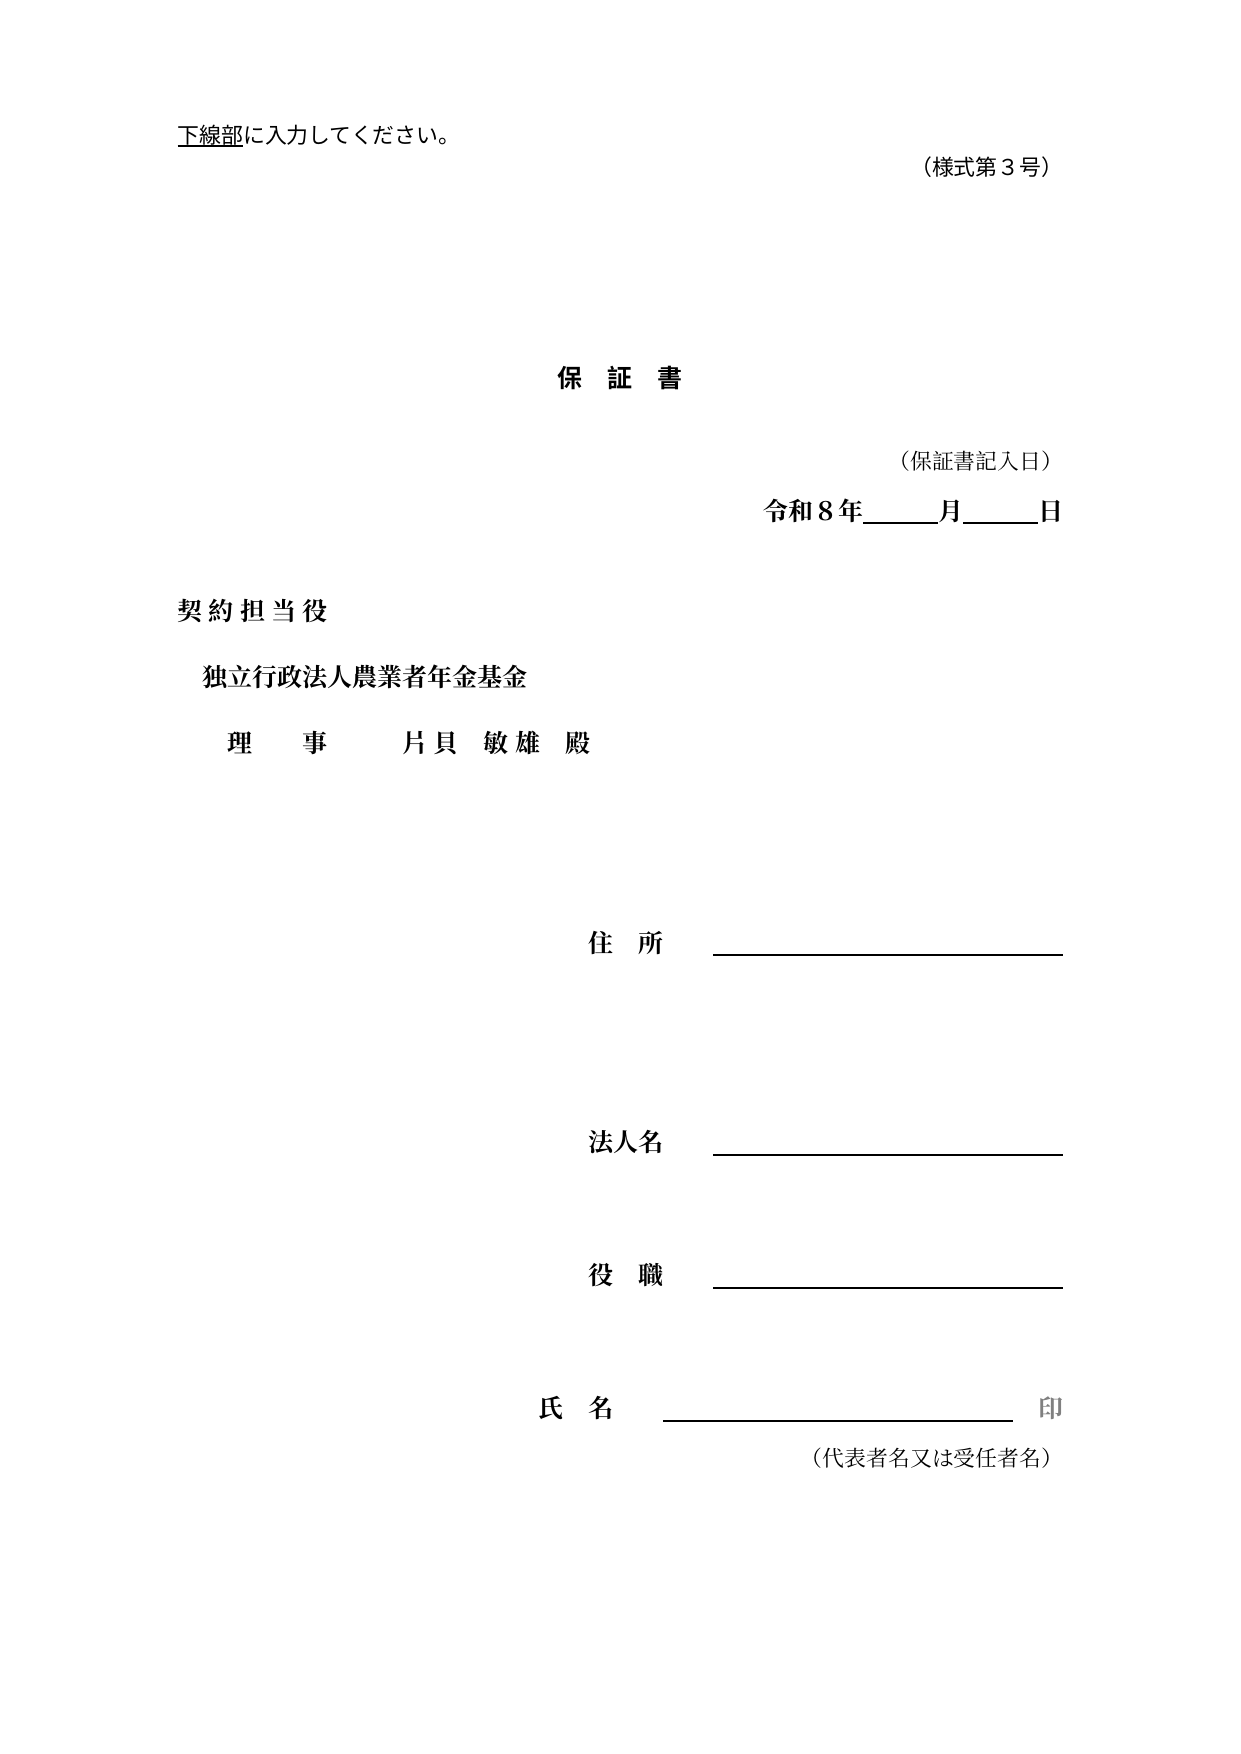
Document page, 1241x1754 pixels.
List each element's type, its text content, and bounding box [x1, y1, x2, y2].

text 役 職 [177, 1241, 1063, 1307]
text 氏 名 印 [177, 1373, 1063, 1440]
text 保 証 書 [177, 343, 1063, 410]
text （保証書記入日） [177, 443, 1063, 476]
text （代表者名又は受任者名） [177, 1440, 1063, 1473]
text 令和８年月日 [177, 476, 1063, 543]
text 住 所 [177, 908, 1063, 975]
text 理 事 片 貝 敏 雄 殿 [177, 709, 1063, 775]
text 独立行政法人農業者年金基金 [177, 642, 1063, 709]
text 契 約 担 当 役 [177, 576, 1063, 642]
text 法人名 [177, 1108, 1063, 1174]
